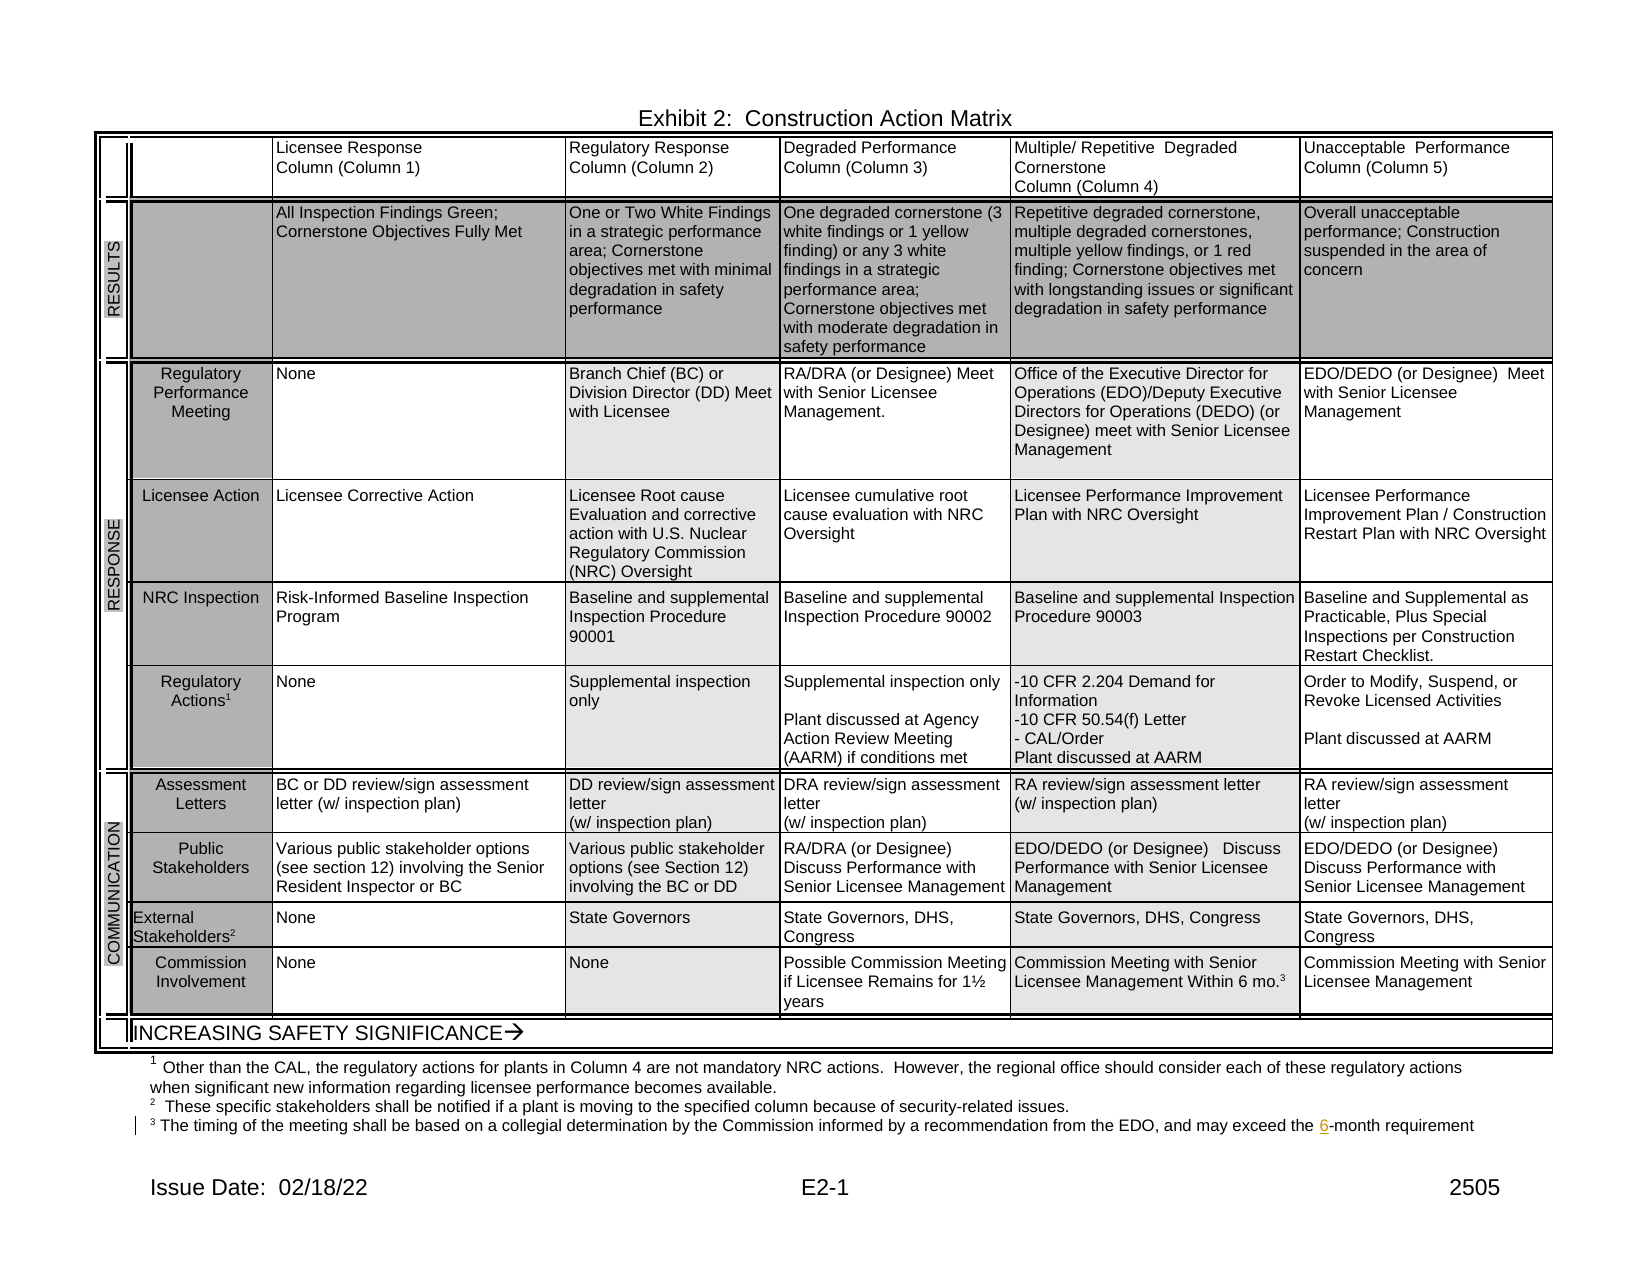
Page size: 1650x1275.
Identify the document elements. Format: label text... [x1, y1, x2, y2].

table_cell Commission Involvement [133, 948, 272, 1013]
table_cell Commission Meeting with Senior Licensee Management [1301, 948, 1552, 1013]
table_cell EDO/DEDO (or Designee) Discuss Performance with Senior Licensee Management [1301, 833, 1552, 901]
table_cell State Governors, DHS, Congress [1011, 903, 1299, 946]
table_cell RESULTS [98, 196, 129, 357]
table_cell COMMUNICATION [98, 768, 129, 1013]
table_cell Various public stakeholder options (see Section 12) involving the BC or DD [566, 833, 779, 901]
table_cell Possible Commission Meeting if Licensee Remains for 1½ years [781, 948, 1010, 1013]
table_cell Baseline and supplemental Inspection Procedure 90001 [566, 583, 779, 665]
table_header [98, 134, 129, 196]
table_header Degraded Performance Column (Column 3) [781, 138, 1010, 196]
table_cell BC or DD review/sign assessment letter (w/ inspection plan) [273, 774, 565, 832]
table_header Licensee Response Column (Column 1) [273, 138, 565, 196]
table_cell [98, 1013, 129, 1047]
table_cell None [273, 364, 565, 478]
table_cell None [273, 903, 565, 946]
table_cell Licensee Performance Improvement Plan with NRC Oversight [1011, 480, 1299, 581]
table_cell RA review/sign assessment letter (w/ inspection plan) [1011, 774, 1299, 832]
table_cell Licensee Performance Improvement Plan / Construction Restart Plan with NRC Oversight [1301, 480, 1552, 581]
table_cell Supplemental inspection only [566, 666, 779, 767]
table_cell Order to Modify, Suspend, or Revoke Licensed Activities Plant discussed at AARM [1301, 666, 1552, 767]
table_cell Regulatory Actions1 [133, 666, 272, 767]
table_header [129, 134, 272, 196]
table_cell None [273, 948, 565, 1013]
text 1 Other than the CAL, the regulatory actions for plants in Column 4 are not mandatory NRC actions. However, the regional office should consider each of these regulatory actions when significant new information regarding licensee performance becomes available. [150, 1054, 1500, 1097]
table_cell RESPONSE [98, 357, 129, 767]
table_cell Office of the Executive Director for Operations (EDO)/Deputy Executive Directors for Operations (DEDO) (or Designee) meet with Senior Licensee Management [1011, 364, 1299, 478]
table_cell Repetitive degraded cornerstone, multiple degraded cornerstones, multiple yellow findings, or 1 red finding; Cornerstone objectives met with longstanding issues or significant degradation in safety performance [1011, 203, 1299, 357]
table_cell Licensee cumulative root cause evaluation with NRC Oversight [781, 480, 1010, 581]
table_cell NRC Inspection [133, 583, 272, 665]
table_cell State Governors [566, 903, 779, 946]
table_cell Supplemental inspection only Plant discussed at Agency Action Review Meeting (AARM) if conditions met [781, 666, 1010, 767]
table_cell Various public stakeholder options (see section 12) involving the Senior Resident Inspector or BC [273, 833, 565, 901]
text Exhibit 2: Construction Action Matrix [150, 105, 1500, 131]
table_cell Regulatory Performance Meeting [133, 364, 272, 478]
table_cell DRA review/sign assessment letter (w/ inspection plan) [781, 774, 1010, 832]
table_cell RA/DRA (or Designee) Discuss Performance with Senior Licensee Management [781, 833, 1010, 901]
table_cell Licensee Action [133, 480, 272, 581]
table_cell State Governors, DHS, Congress [781, 903, 1010, 946]
table_cell State Governors, DHS, Congress [1301, 903, 1552, 946]
text 2 These specific stakeholders shall be notified if a plant is moving to the specified column because of security-related issues. [150, 1097, 1500, 1116]
table_cell EDO/DEDO (or Designee) Meet with Senior Licensee Management [1301, 364, 1552, 478]
table_cell Baseline and Supplemental as Practicable, Plus Special Inspections per Construction Restart Checklist. [1301, 583, 1552, 665]
table_cell External Stakeholders2 [133, 903, 272, 946]
table_cell Branch Chief (BC) or Division Director (DD) Meet with Licensee [566, 364, 779, 478]
table_cell Baseline and supplemental Inspection Procedure 90003 [1011, 583, 1299, 665]
table_cell One or Two White Findings in a strategic performance area; Cornerstone objectives met with minimal degradation in safety performance [566, 203, 779, 357]
table_cell -10 CFR 2.204 Demand for Information -10 CFR 50.54(f) Letter - CAL/Order Plant discussed at AARM [1011, 666, 1299, 767]
table_cell Baseline and supplemental Inspection Procedure 90002 [781, 583, 1010, 665]
table_cell Assessment Letters [133, 774, 272, 832]
table_cell RA review/sign assessment letter (w/ inspection plan) [1301, 774, 1552, 832]
table_cell EDO/DEDO (or Designee) Discuss Performance with Senior Licensee Management [1011, 833, 1299, 901]
table_cell Public Stakeholders [133, 833, 272, 901]
table_cell None [273, 666, 565, 767]
table_cell None [566, 948, 779, 1013]
table_cell Risk-Informed Baseline Inspection Program [273, 583, 565, 665]
table_cell One degraded cornerstone (3 white findings or 1 yellow finding) or any 3 white findings in a strategic performance area; Cornerstone objectives met with moderate degradation in safety performance [781, 203, 1010, 357]
table_header Unacceptable Performance Column (Column 5) [1301, 138, 1552, 196]
table_header Regulatory Response Column (Column 2) [566, 138, 779, 196]
table_cell Licensee Corrective Action [273, 480, 565, 581]
table_cell All Inspection Findings Green; Cornerstone Objectives Fully Met [273, 203, 565, 357]
table_header Multiple/ Repetitive Degraded Cornerstone Column (Column 4) [1011, 138, 1299, 196]
table_cell [133, 203, 272, 357]
text 3 The timing of the meeting shall be based on a collegial determination by the Commission informed by a recommendation from the EDO, and may exceed the -month requirement [150, 1116, 1500, 1135]
table_cell RA/DRA (or Designee) Meet with Senior Licensee Management. [781, 364, 1010, 478]
table_cell Overall unacceptable performance; Construction suspended in the area of concern [1301, 203, 1552, 357]
table_cell Commission Meeting with Senior Licensee Management Within 6 mo.3 [1011, 948, 1299, 1013]
table_cell Licensee Root cause Evaluation and corrective action with U.S. Nuclear Regulatory Commission (NRC) Oversight [566, 480, 779, 581]
table_cell INCREASING SAFETY SIGNIFICANCE [129, 1013, 1552, 1047]
table_cell DD review/sign assessment letter (w/ inspection plan) [566, 774, 779, 832]
